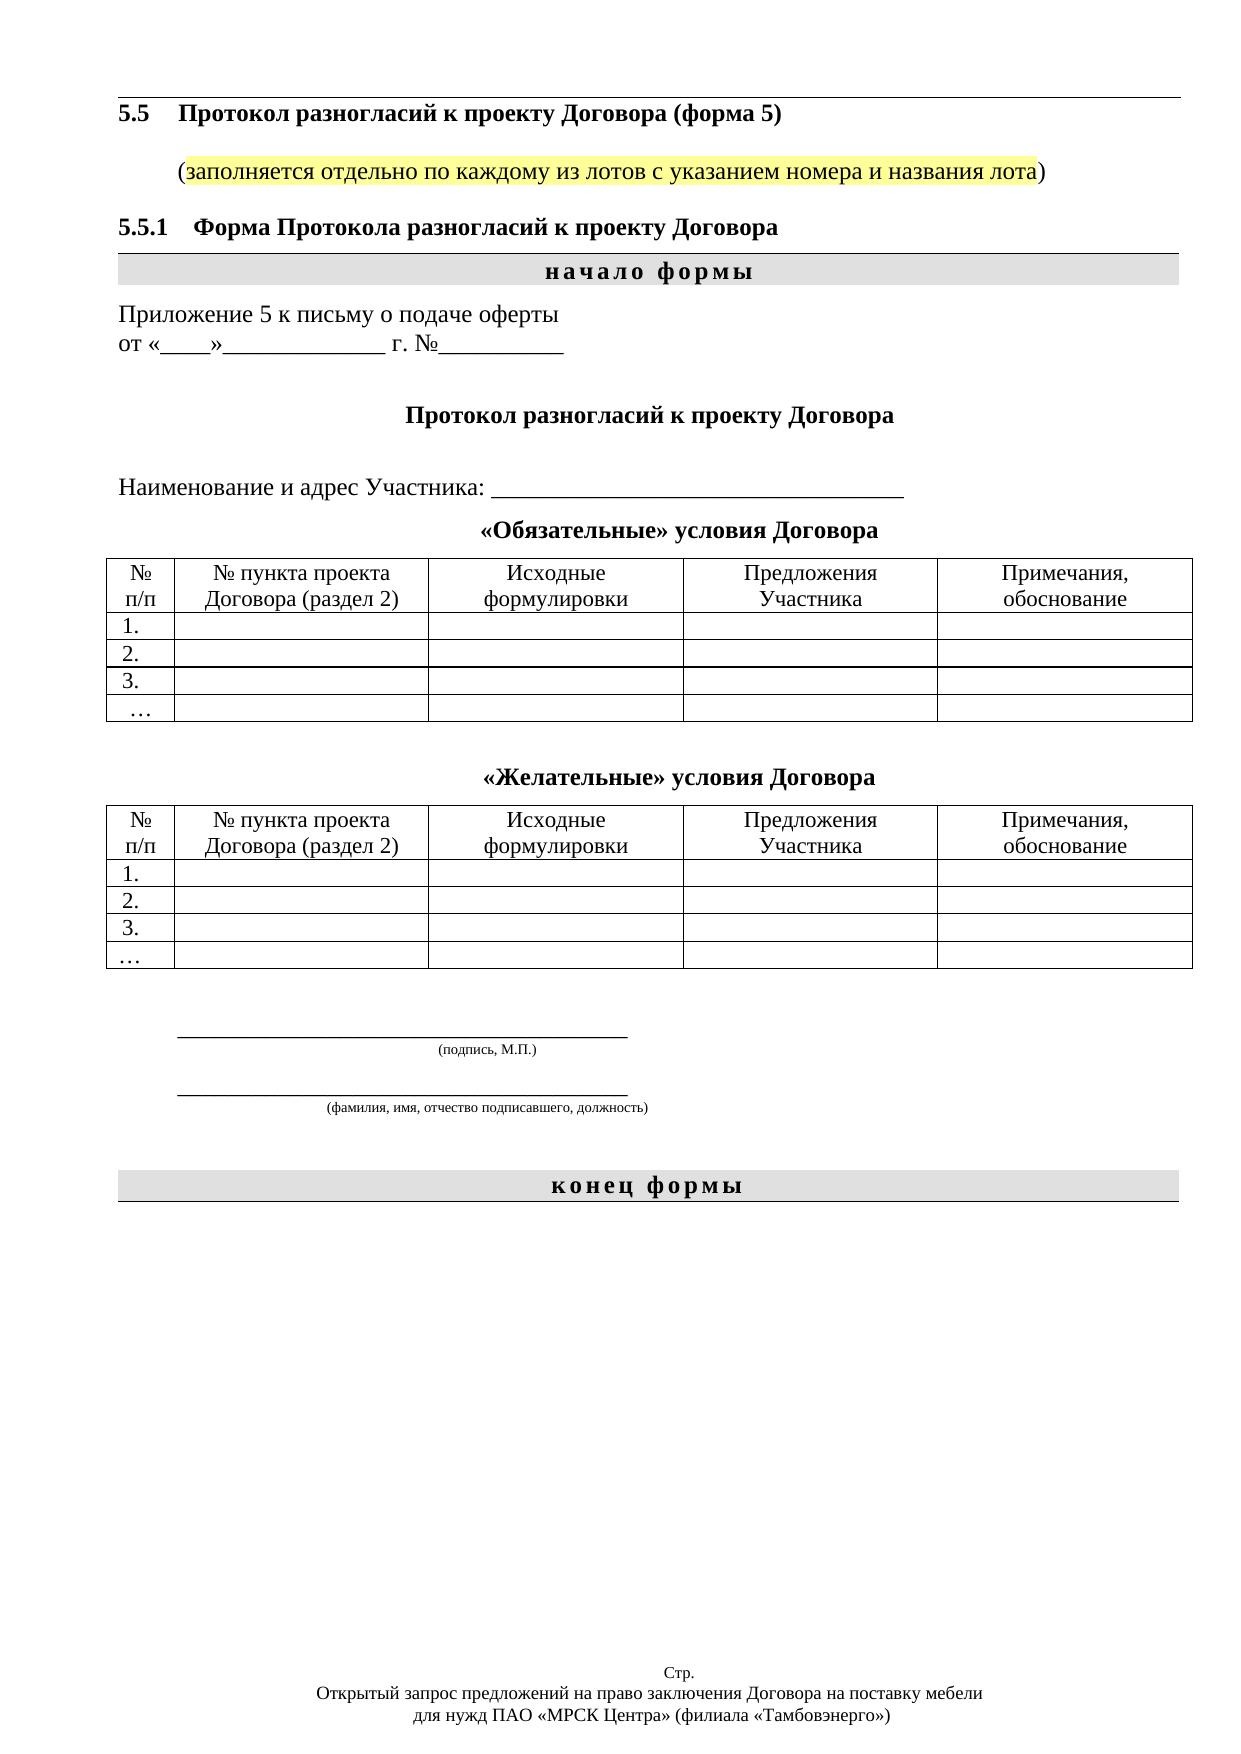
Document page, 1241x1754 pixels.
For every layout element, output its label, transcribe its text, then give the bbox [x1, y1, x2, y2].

table_cell [107, 640, 174, 666]
subtitle Протокол разногласий к проекту Договора (форма 5) [118, 98, 1181, 127]
table_cell … [107, 942, 174, 968]
table_cell [429, 942, 683, 968]
table_cell [938, 613, 1192, 639]
table_cell [429, 914, 683, 941]
text «Обязательные» условия Договора [118, 515, 1181, 543]
table_header Исходные формулировки [429, 806, 683, 858]
table_cell [107, 887, 174, 913]
text (фамилия, имя, отчество подписавшего, должность) [118, 1098, 797, 1127]
subtitle Форма Протокола разногласий к проекту Договора [118, 212, 1181, 240]
table_cell [107, 914, 174, 941]
table_header № пункта проекта Договора (раздел 2) [175, 559, 428, 612]
text конец формы [118, 1170, 1179, 1201]
table_header № п/п [107, 559, 174, 612]
table_cell [938, 668, 1192, 694]
table_cell [938, 695, 1192, 721]
table_header № п/п [107, 806, 174, 858]
table_cell [429, 887, 683, 913]
table_cell [429, 640, 683, 666]
table_cell [684, 914, 937, 941]
table_cell [429, 668, 683, 694]
table_header Исходные формулировки [429, 559, 683, 612]
table_cell [938, 860, 1192, 886]
table_cell [175, 860, 428, 886]
text «Желательные» условия Договора [118, 762, 1181, 790]
table_cell [684, 640, 937, 666]
table_header Предложения Участника [684, 806, 937, 858]
table_header Примечания, обоснование [938, 559, 1192, 612]
table_cell [938, 887, 1192, 913]
table_cell [175, 668, 428, 694]
text Наименование и адрес Участника: _________________________________ [118, 472, 1181, 500]
table_cell [429, 613, 683, 639]
table_cell [684, 942, 937, 968]
table_cell … [107, 695, 174, 721]
table_cell [684, 613, 937, 639]
text начало формы [118, 254, 1179, 285]
text ____________________________________ [118, 1012, 1181, 1041]
text Протокол разногласий к проекту Договора [118, 400, 1181, 428]
text Приложение 5 к письму о подаче оферты от «____»_____________ г. №__________ [118, 299, 1181, 357]
table_header № пункта проекта Договора (раздел 2) [175, 806, 428, 858]
table_cell [429, 860, 683, 886]
table_cell [938, 942, 1192, 968]
text (подпись, М.П.) [118, 1041, 797, 1070]
table_cell [175, 887, 428, 913]
table_header Предложения Участника [684, 559, 937, 612]
table_cell [684, 860, 937, 886]
table_cell [684, 668, 937, 694]
table_cell [175, 942, 428, 968]
table_cell [175, 914, 428, 941]
table_cell [938, 914, 1192, 941]
table_cell [429, 695, 683, 721]
table_cell [938, 640, 1192, 666]
table_cell [684, 887, 937, 913]
table_cell [107, 613, 174, 639]
table_cell [175, 640, 428, 666]
table_cell [107, 668, 174, 694]
text ____________________________________ [118, 1070, 1181, 1098]
table_cell [175, 695, 428, 721]
table_cell [684, 695, 937, 721]
table_header Примечания, обоснование [938, 806, 1192, 858]
table_cell [175, 613, 428, 639]
table_cell [107, 860, 174, 886]
